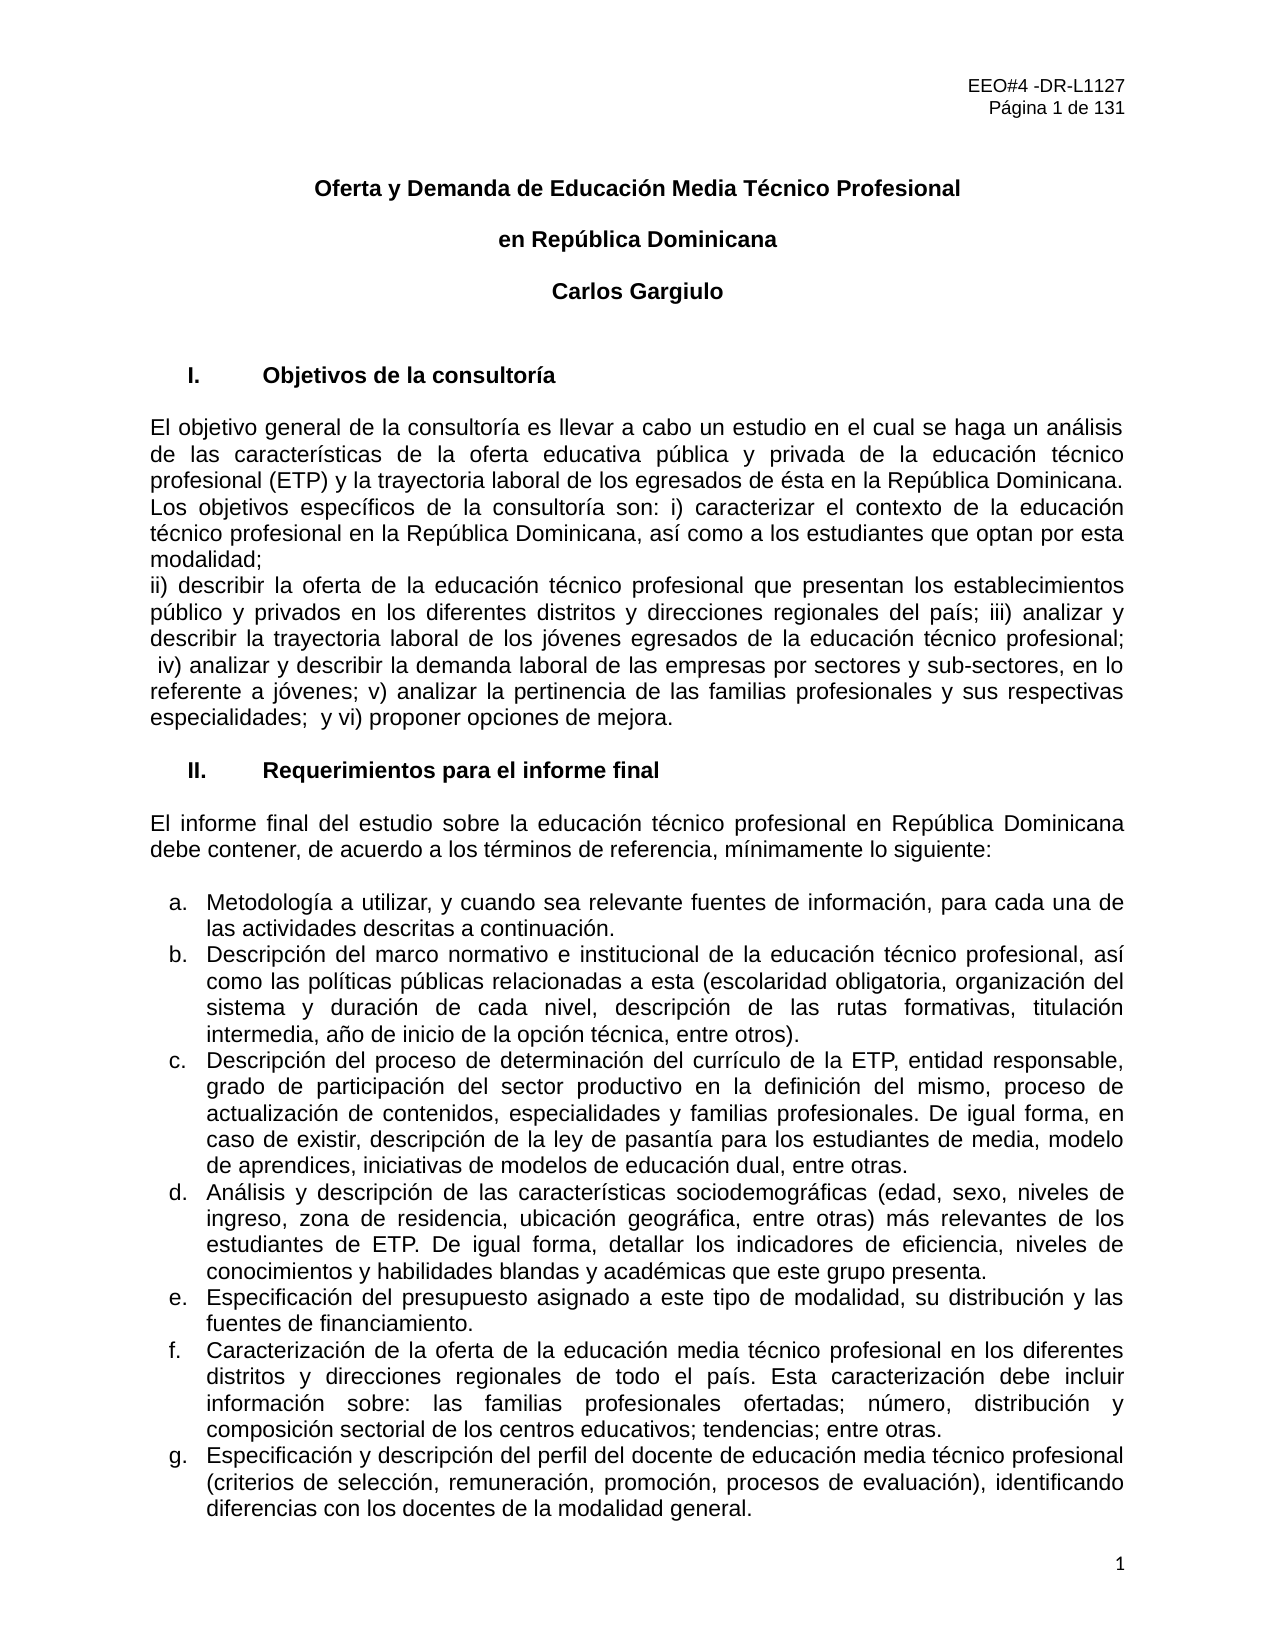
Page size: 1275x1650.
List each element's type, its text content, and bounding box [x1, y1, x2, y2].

list Especificación y descripción del perfil del docente de educación media técnico profesional (criterios de selección, remuneración, promoción, procesos de evaluación), identificando diferencias con los docentes de la modalidad general. [169, 1442, 1125, 1521]
text El informe final del estudio sobre la educación técnico profesional en República Dominicana debe contener, de acuerdo a los términos de referencia, mínimamente lo siguiente: [150, 810, 1125, 862]
list Metodología a utilizar, y cuando sea relevante fuentes de información, para cada una de las actividades descritas a continuación. [169, 889, 1125, 941]
list Caracterización de la oferta de la educación media técnico profesional en los diferentes distritos y direcciones regionales de todo el país. Esta caracterización debe incluir información sobre: las familias profesionales ofertadas; número, distribución y composición sectorial de los centros educativos; tendencias; entre otras. [169, 1337, 1125, 1442]
text El objetivo general de la consultoría es llevar a cabo un estudio en el cual se haga un análisis de las características de la oferta educativa pública y privada de la educación técnico profesional (ETP) y la trayectoria laboral de los egresados de ésta en la República Dominicana. Los objetivos específicos de la consultoría son: i) caracterizar el contexto de la educación técnico profesional en la República Dominicana, así como a los estudiantes que optan por esta modalidad; ii) describir la oferta de la educación técnico profesional que presentan los establecimientos público y privados en los diferentes distritos y direcciones regionales del país; iii) analizar y describir la trayectoria laboral de los jóvenes egresados de la educación técnico profesional; iv) analizar y describir la demanda laboral de las empresas por sectores y sub-sectores, en lo referente a jóvenes; v) analizar la pertinencia de las familias profesionales y sus respectivas especialidades; y vi) proponer opciones de mejora. [150, 414, 1125, 731]
title Oferta y Demanda de Educación Media Técnico Profesional [150, 175, 1125, 201]
list Descripción del marco normativo e institucional de la educación técnico profesional, así como las políticas públicas relacionadas a esta (escolaridad obligatoria, organización del sistema y duración de cada nivel, descripción de las rutas formativas, titulación intermedia, año de inicio de la opción técnica, entre otros). [169, 941, 1125, 1047]
list Especificación del presupuesto asignado a este tipo de modalidad, su distribución y las fuentes de financiamiento. [169, 1284, 1125, 1337]
title Carlos Gargiulo [150, 278, 1125, 304]
list Descripción del proceso de determinación del currículo de la ETP, entidad responsable, grado de participación del sector productivo en la definición del mismo, proceso de actualización de contenidos, especialidades y familias profesionales. De igual forma, en caso de existir, descripción de la ley de pasantía para los estudiantes de media, modelo de aprendices, iniciativas de modelos de educación dual, entre otras. [169, 1047, 1125, 1179]
subtitle Requerimientos para el informe final [187, 757, 1125, 783]
title en República Dominicana [150, 226, 1125, 253]
list Análisis y descripción de las características sociodemográficas (edad, sexo, niveles de ingreso, zona de residencia, ubicación geográfica, entre otras) más relevantes de los estudiantes de ETP. De igual forma, detallar los indicadores de eficiencia, niveles de conocimientos y habilidades blandas y académicas que este grupo presenta. [169, 1179, 1125, 1284]
subtitle Objetivos de la consultoría [187, 362, 1125, 388]
